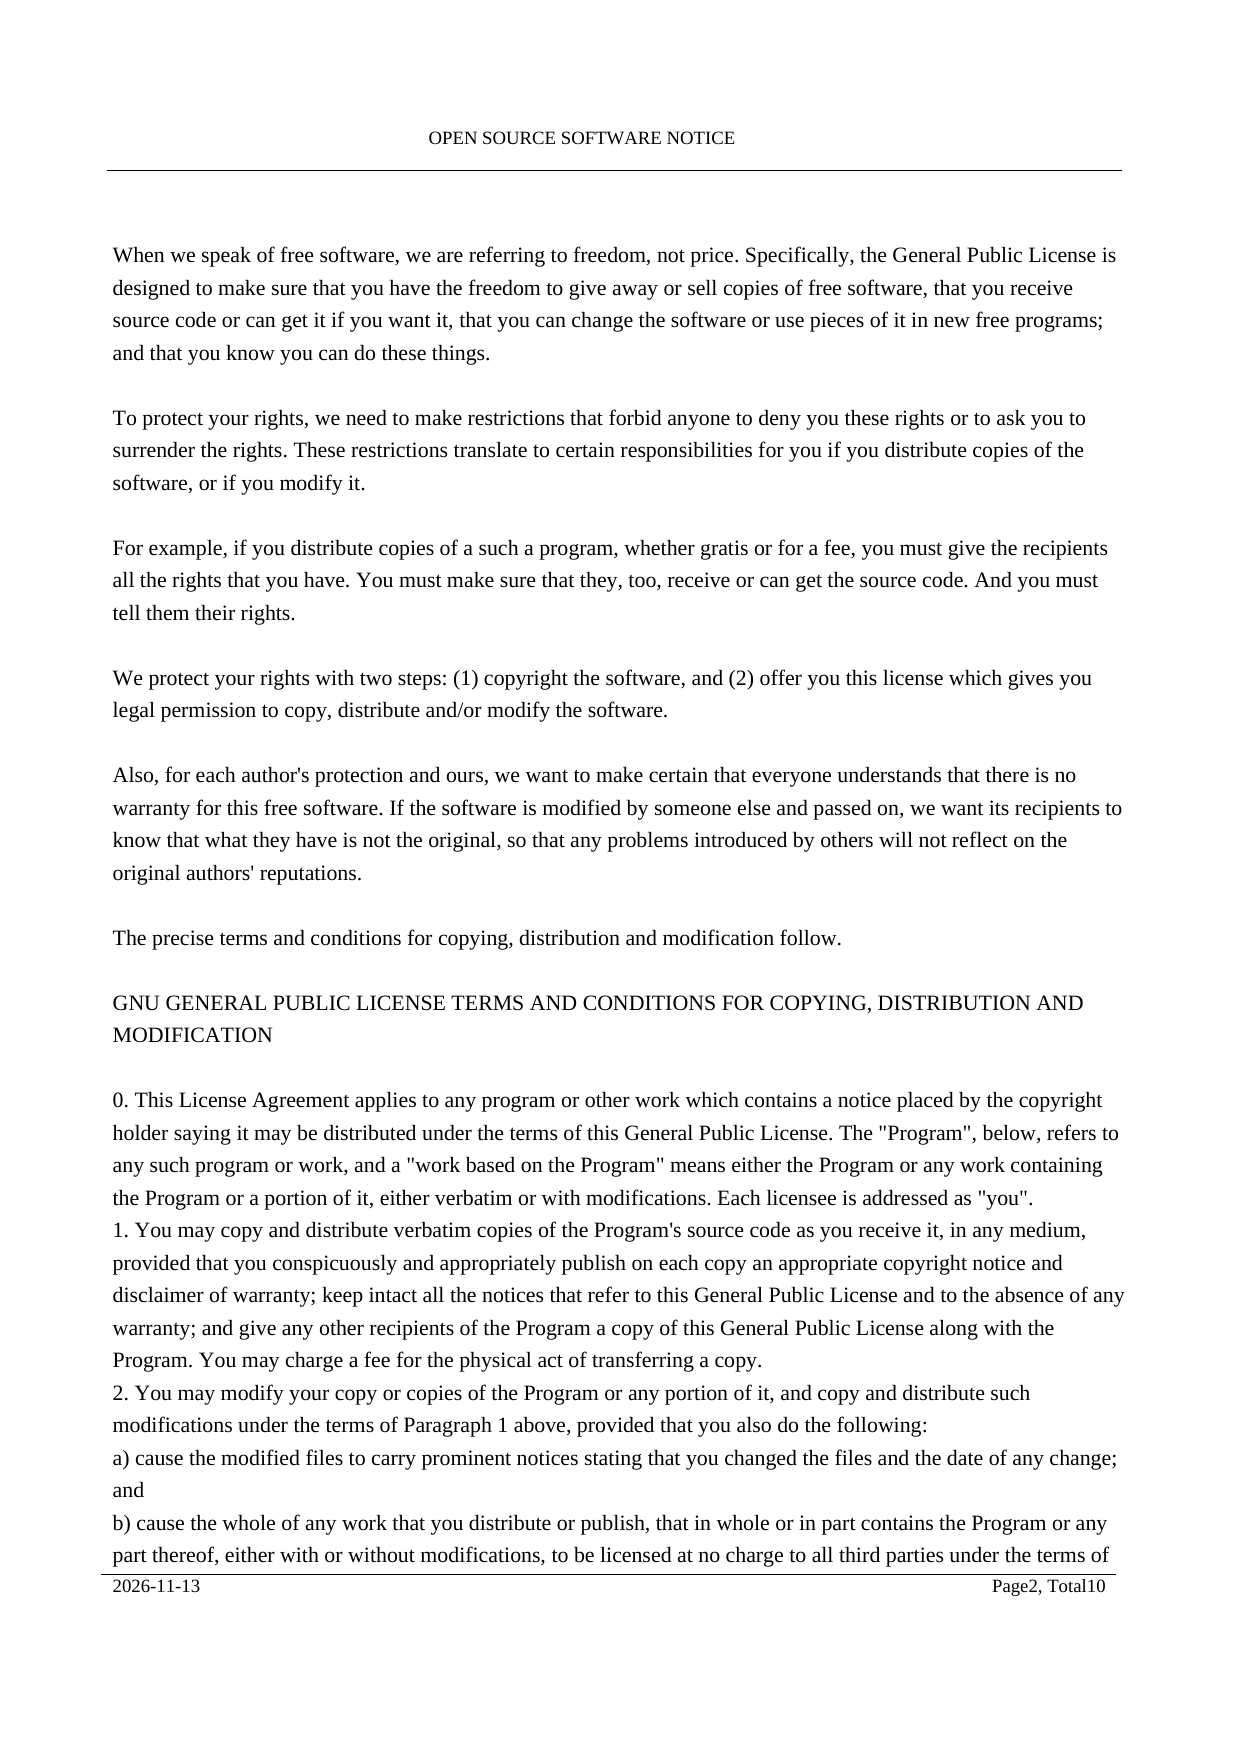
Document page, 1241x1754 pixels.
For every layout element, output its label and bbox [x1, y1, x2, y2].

text [112, 206, 1128, 1571]
